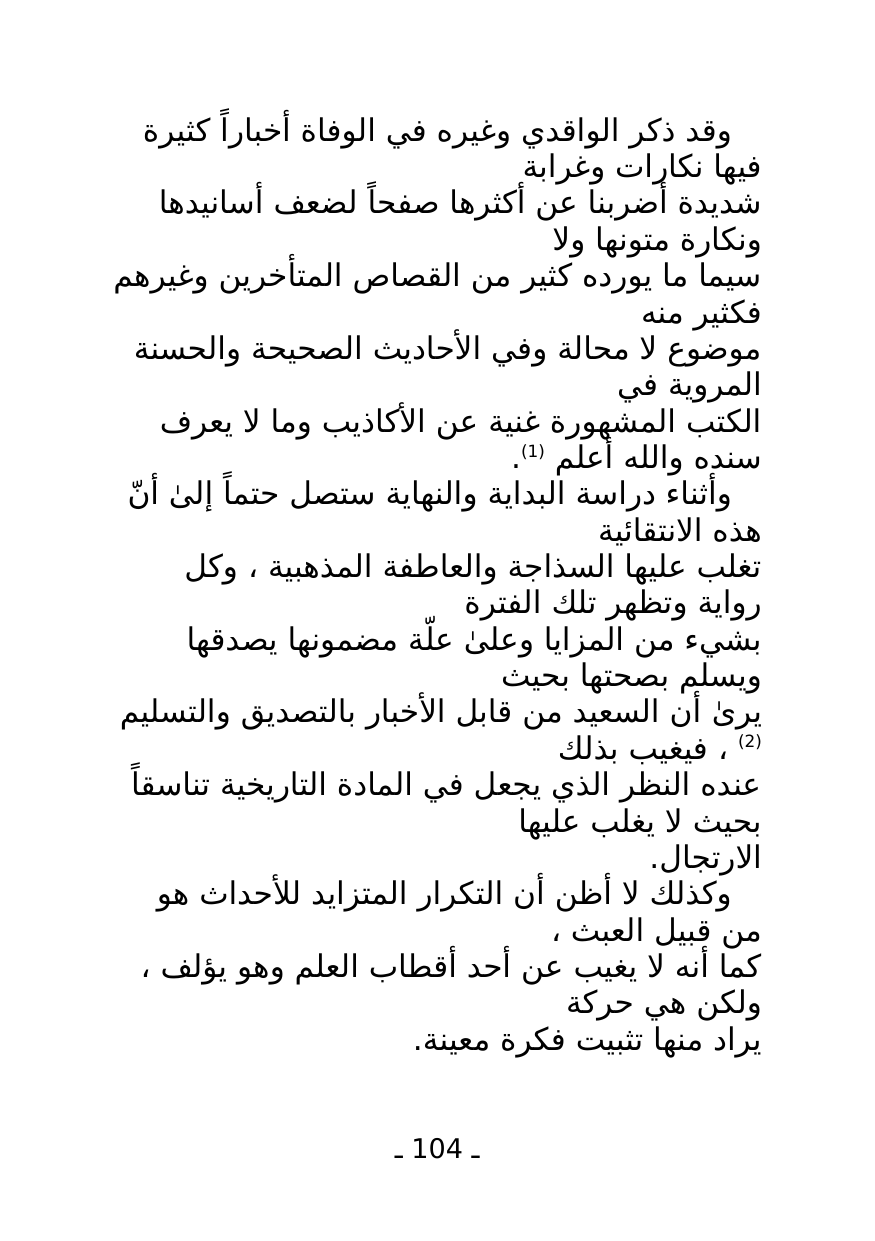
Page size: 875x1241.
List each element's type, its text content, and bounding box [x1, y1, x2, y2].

text وكذلك لا أظن أن التكرار المتزايد للأحداث هو من قبيل العبث ، كما أنه لا يغيب عن أحد أقطاب العلم وهو يؤلف ، ولكن هي حركة يراد منها تثبيت فكرة معينة. [112, 876, 762, 1057]
text وقد ذكر الواقدي وغيره في الوفاة أخباراً كثيرة فيها نكارات وغرابة شديدة أضربنا عن أكثرها صفحاً لضعف أسانيدها ونكارة متونها ولا سيما ما يورده كثير من القصاص المتأخرين وغيرهم فكثير منه موضوع لا محالة وفي الأحاديث الصحيحة والحسنة المروية في الكتب المشهورة غنية عن الأكاذيب وما لا يعرف سنده والله أعلم (1). [112, 112, 762, 476]
text وأثناء دراسة البداية والنهاية ستصل حتماً إلىٰ أنّ هذه الانتقائية تغلب عليها السذاجة والعاطفة المذهبية ، وكل رواية وتظهر تلك الفترة بشيء من المزايا وعلىٰ علّة مضمونها يصدقها ويسلم بصحتها بحيث يرىٰ أن السعيد من قابل الأخبار بالتصديق والتسليم (2) ، فيغيب بذلك عنده النظر الذي يجعل في المادة التاريخية تناسقاً بحيث لا يغلب عليها الارتجال. [112, 476, 762, 876]
